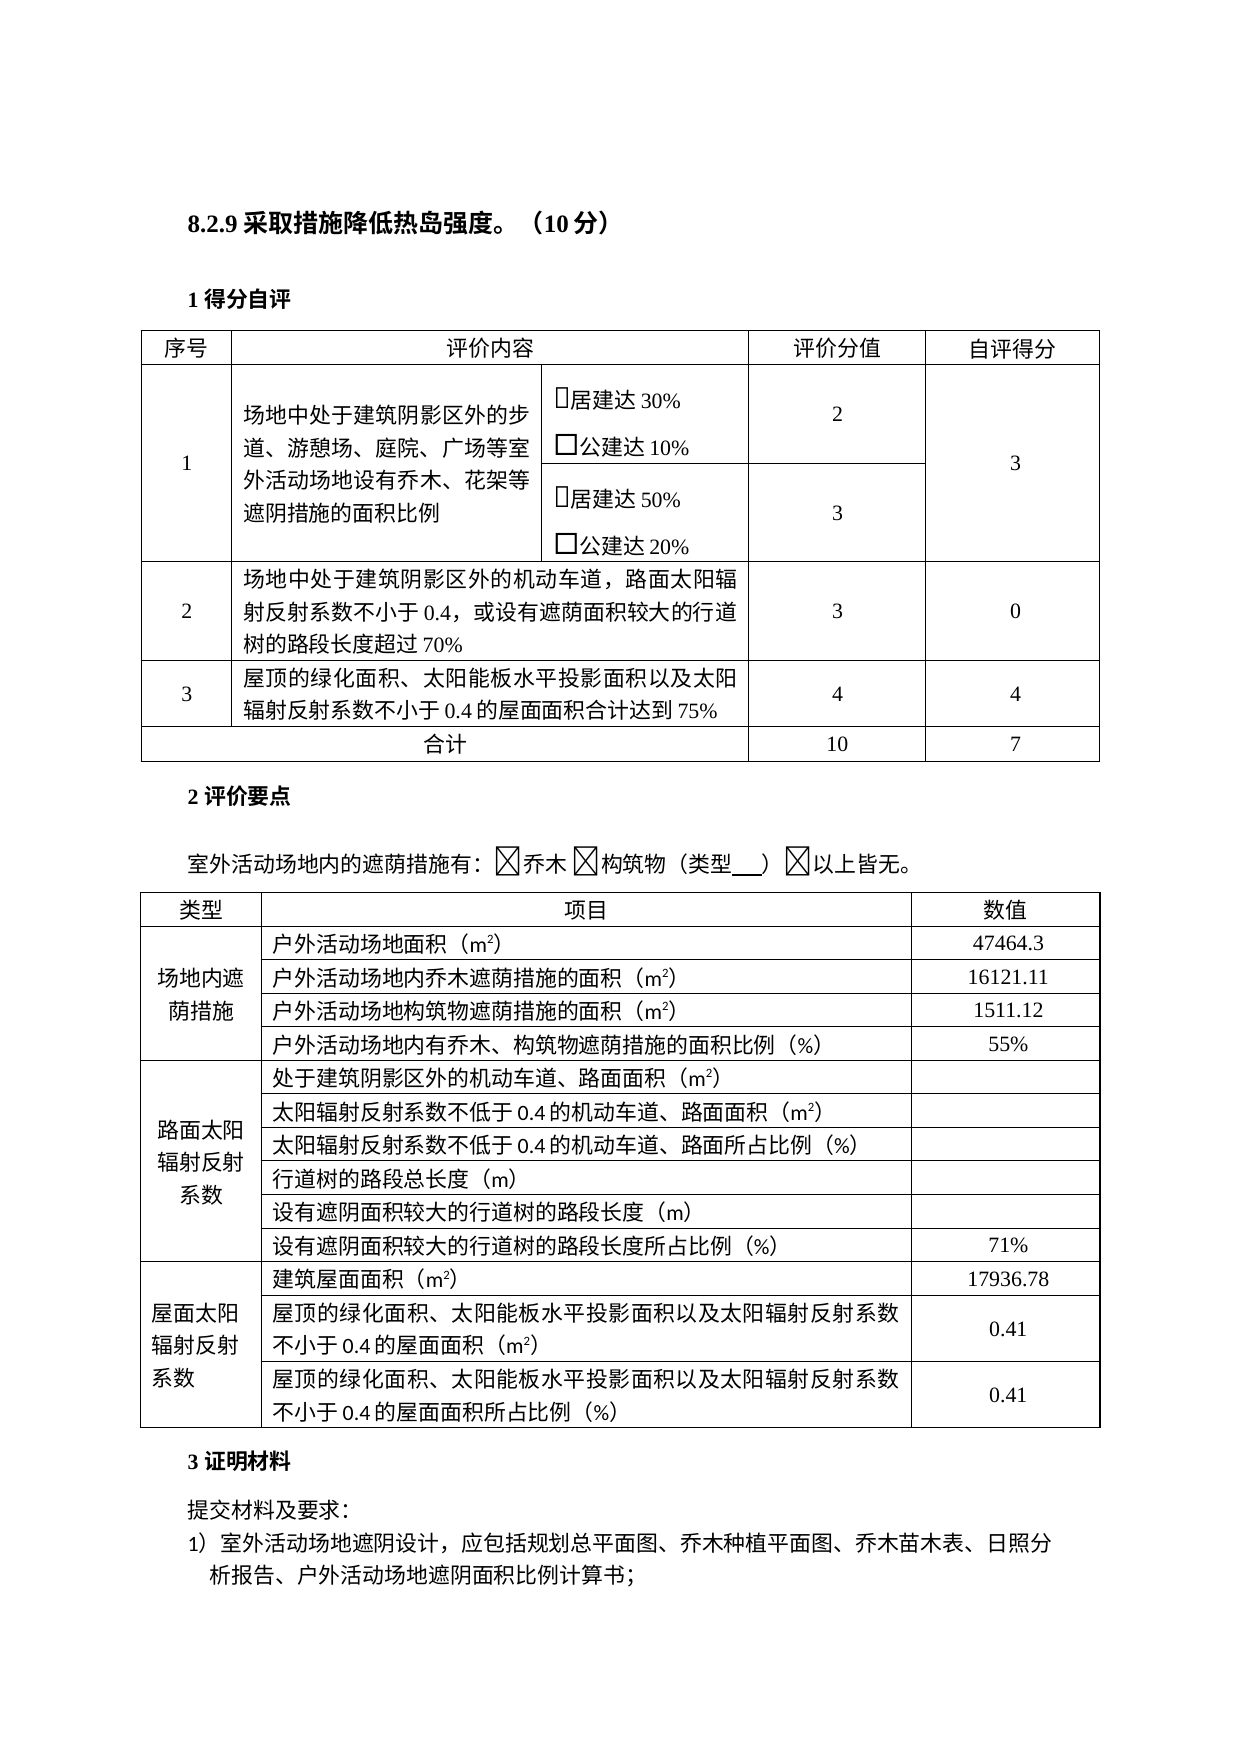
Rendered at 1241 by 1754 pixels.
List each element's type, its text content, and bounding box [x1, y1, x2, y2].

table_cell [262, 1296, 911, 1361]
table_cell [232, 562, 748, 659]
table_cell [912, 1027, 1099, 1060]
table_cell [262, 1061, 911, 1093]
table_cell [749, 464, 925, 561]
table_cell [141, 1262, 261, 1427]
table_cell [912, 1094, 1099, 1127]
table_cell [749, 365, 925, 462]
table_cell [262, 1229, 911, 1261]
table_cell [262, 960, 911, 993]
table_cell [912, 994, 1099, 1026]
text 室外活动场地内的遮荫措施有：乔木 构筑物（类型 ）以上皆无。 [187, 827, 1053, 892]
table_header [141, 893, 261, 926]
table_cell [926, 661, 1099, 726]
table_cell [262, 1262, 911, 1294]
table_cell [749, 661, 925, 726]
text 2 评价要点 [187, 778, 1053, 811]
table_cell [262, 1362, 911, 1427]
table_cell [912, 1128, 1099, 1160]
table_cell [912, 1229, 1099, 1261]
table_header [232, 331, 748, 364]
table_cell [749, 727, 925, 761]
text 3 证明材料 [187, 1444, 1053, 1476]
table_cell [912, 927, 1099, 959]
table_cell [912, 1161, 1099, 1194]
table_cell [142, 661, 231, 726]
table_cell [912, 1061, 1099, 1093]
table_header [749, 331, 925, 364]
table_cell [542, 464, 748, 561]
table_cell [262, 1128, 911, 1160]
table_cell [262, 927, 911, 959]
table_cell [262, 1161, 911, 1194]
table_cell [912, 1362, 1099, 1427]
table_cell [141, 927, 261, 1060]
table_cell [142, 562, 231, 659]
text 1）室外活动场地遮阴设计，应包括规划总平面图、乔木种植平面图、乔木苗木表、日照分析报告、户外活动场地遮阴面积比例计算书； [187, 1525, 1053, 1590]
text 提交材料及要求： [187, 1493, 1053, 1525]
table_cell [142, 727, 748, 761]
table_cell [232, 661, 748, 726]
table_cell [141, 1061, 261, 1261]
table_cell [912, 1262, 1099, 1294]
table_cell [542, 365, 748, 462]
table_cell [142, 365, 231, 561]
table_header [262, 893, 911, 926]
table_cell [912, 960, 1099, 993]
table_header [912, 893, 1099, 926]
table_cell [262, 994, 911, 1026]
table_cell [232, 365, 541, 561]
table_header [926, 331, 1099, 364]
text 1 得分自评 [187, 281, 1053, 314]
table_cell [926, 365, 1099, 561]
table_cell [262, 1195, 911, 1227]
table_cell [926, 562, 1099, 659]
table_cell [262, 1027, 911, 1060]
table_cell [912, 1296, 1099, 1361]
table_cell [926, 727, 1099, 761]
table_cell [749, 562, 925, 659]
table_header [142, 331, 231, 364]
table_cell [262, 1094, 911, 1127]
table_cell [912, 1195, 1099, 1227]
subtitle 8.2.9 采取措施降低热岛强度。（10分） [187, 189, 1053, 254]
